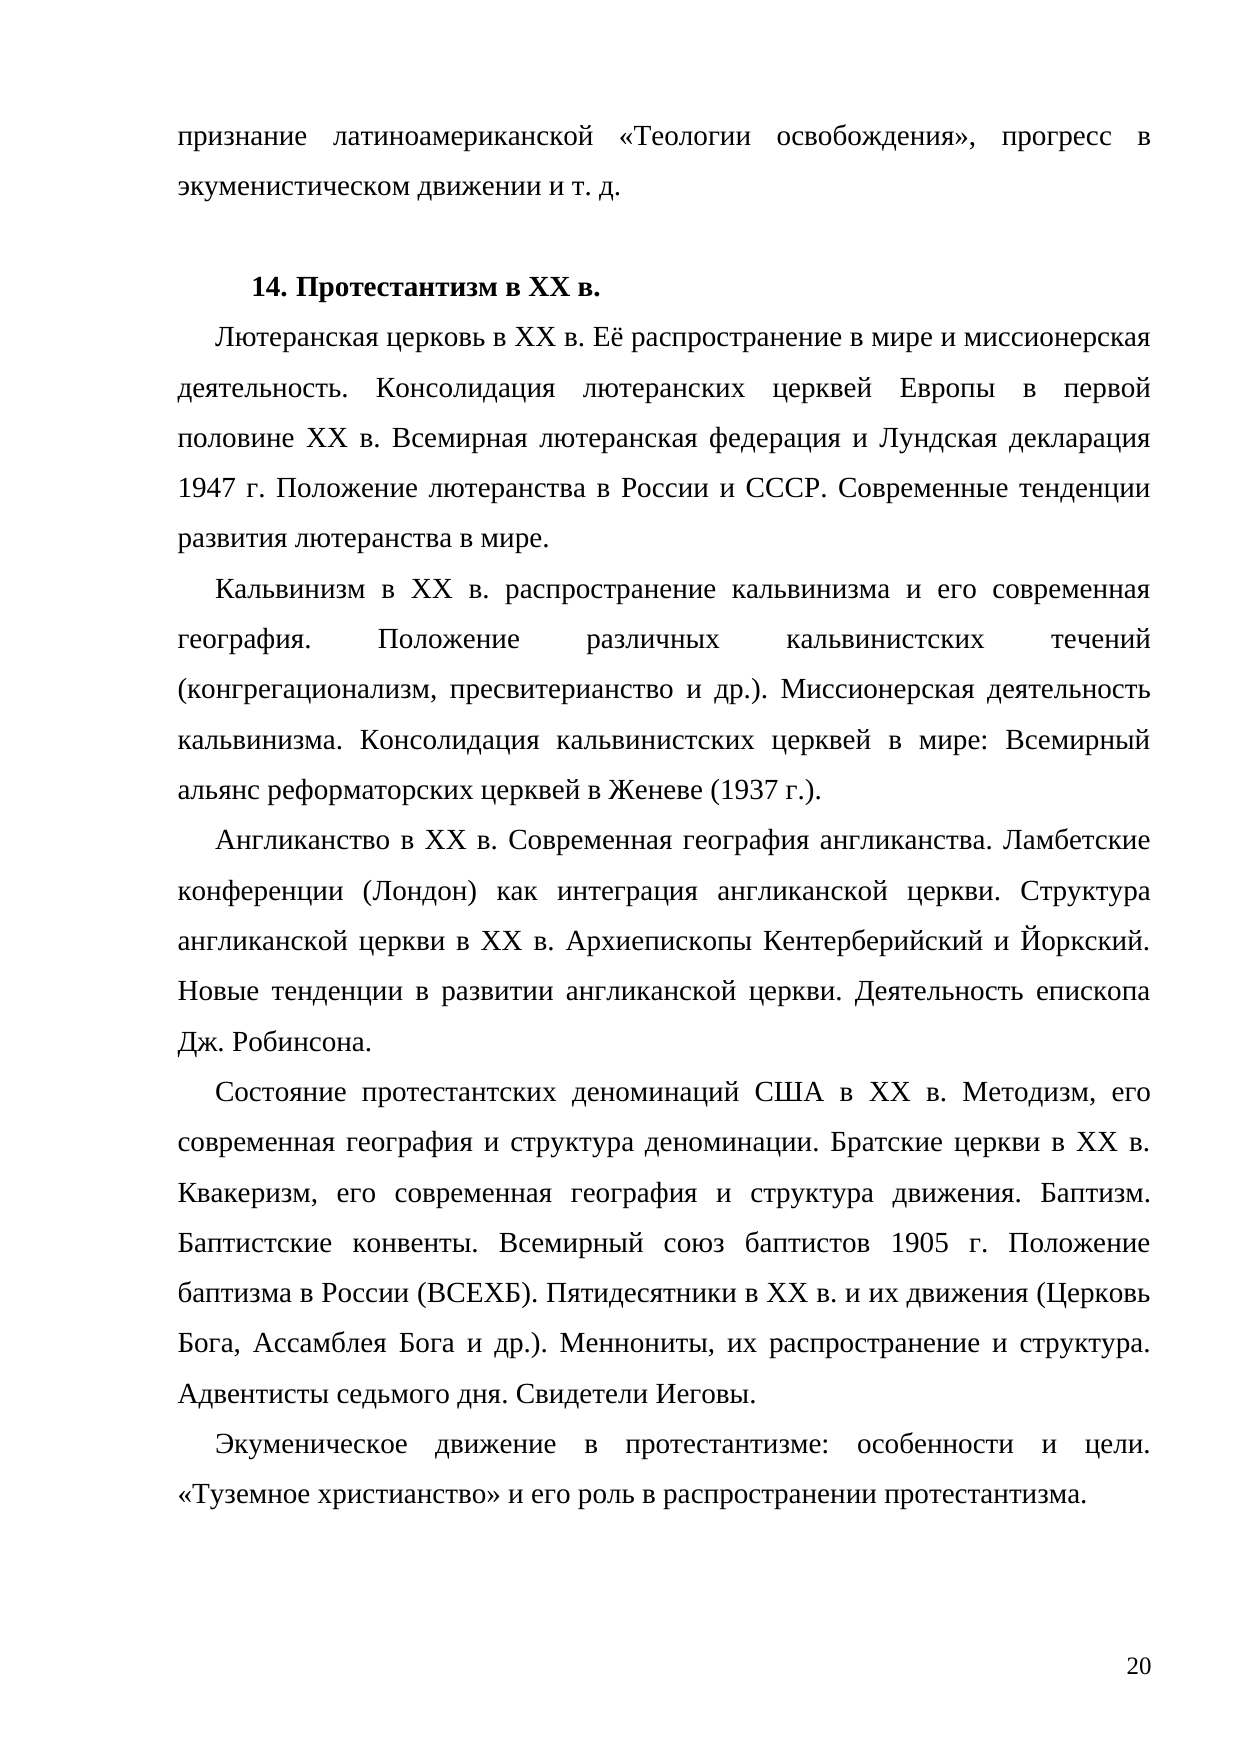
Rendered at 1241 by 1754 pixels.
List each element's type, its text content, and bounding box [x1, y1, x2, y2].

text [177, 118, 1152, 202]
text Лютеранская церковь в ХХ в. Её распространение в мире и миссионерская деятельность. Консолидация лютеранских церквей Европы в первой половине ХХ в. Всемирная лютеранская федерация и Лундская декларация . Положение лютеранства в России и СССР. Современные тенденции развития лютеранства в мире. [177, 319, 1152, 554]
list Протестантизм в ХХ в. [251, 269, 1152, 303]
text Экуменическое движение в протестантизме: особенности и цели. «Туземное христианство» и его роль в распространении протестантизма. [177, 1426, 1152, 1510]
text Англиканство в ХХ в. Современная география англиканства. Ламбетские конференции (Лондон) как интеграция англиканской церкви. Структура англиканской церкви в ХХ в. Архиепископы Кентерберийский и Йоркский. Новые тенденции в развитии англиканской церкви. Деятельность епископа Дж. Робинсона. [177, 822, 1152, 1057]
text Состояние протестантских деноминаций США в ХХ в. Методизм, его современная география и структура деноминации. Братские церкви в ХХ в. Квакеризм, его современная география и структура движения. Баптизм. Баптистские конвенты. Всемирный союз баптистов . Положение баптизма в России (ВСЕХБ). Пятидесятники в ХХ в. и их движения (Церковь Бога, Ассамблея Бога и др.). Меннониты, их распространение и структура. Адвентисты седьмого дня. Свидетели Иеговы. [177, 1074, 1152, 1409]
text Кальвинизм в ХХ в. распространение кальвинизма и его современная география. Положение различных кальвинистских течений (конгрегационализм, пресвитерианство и др.). Миссионерская деятельность кальвинизма. Консолидация кальвинистских церквей в мире: Всемирный альянс реформаторских церквей в Женеве (.). [177, 571, 1152, 806]
